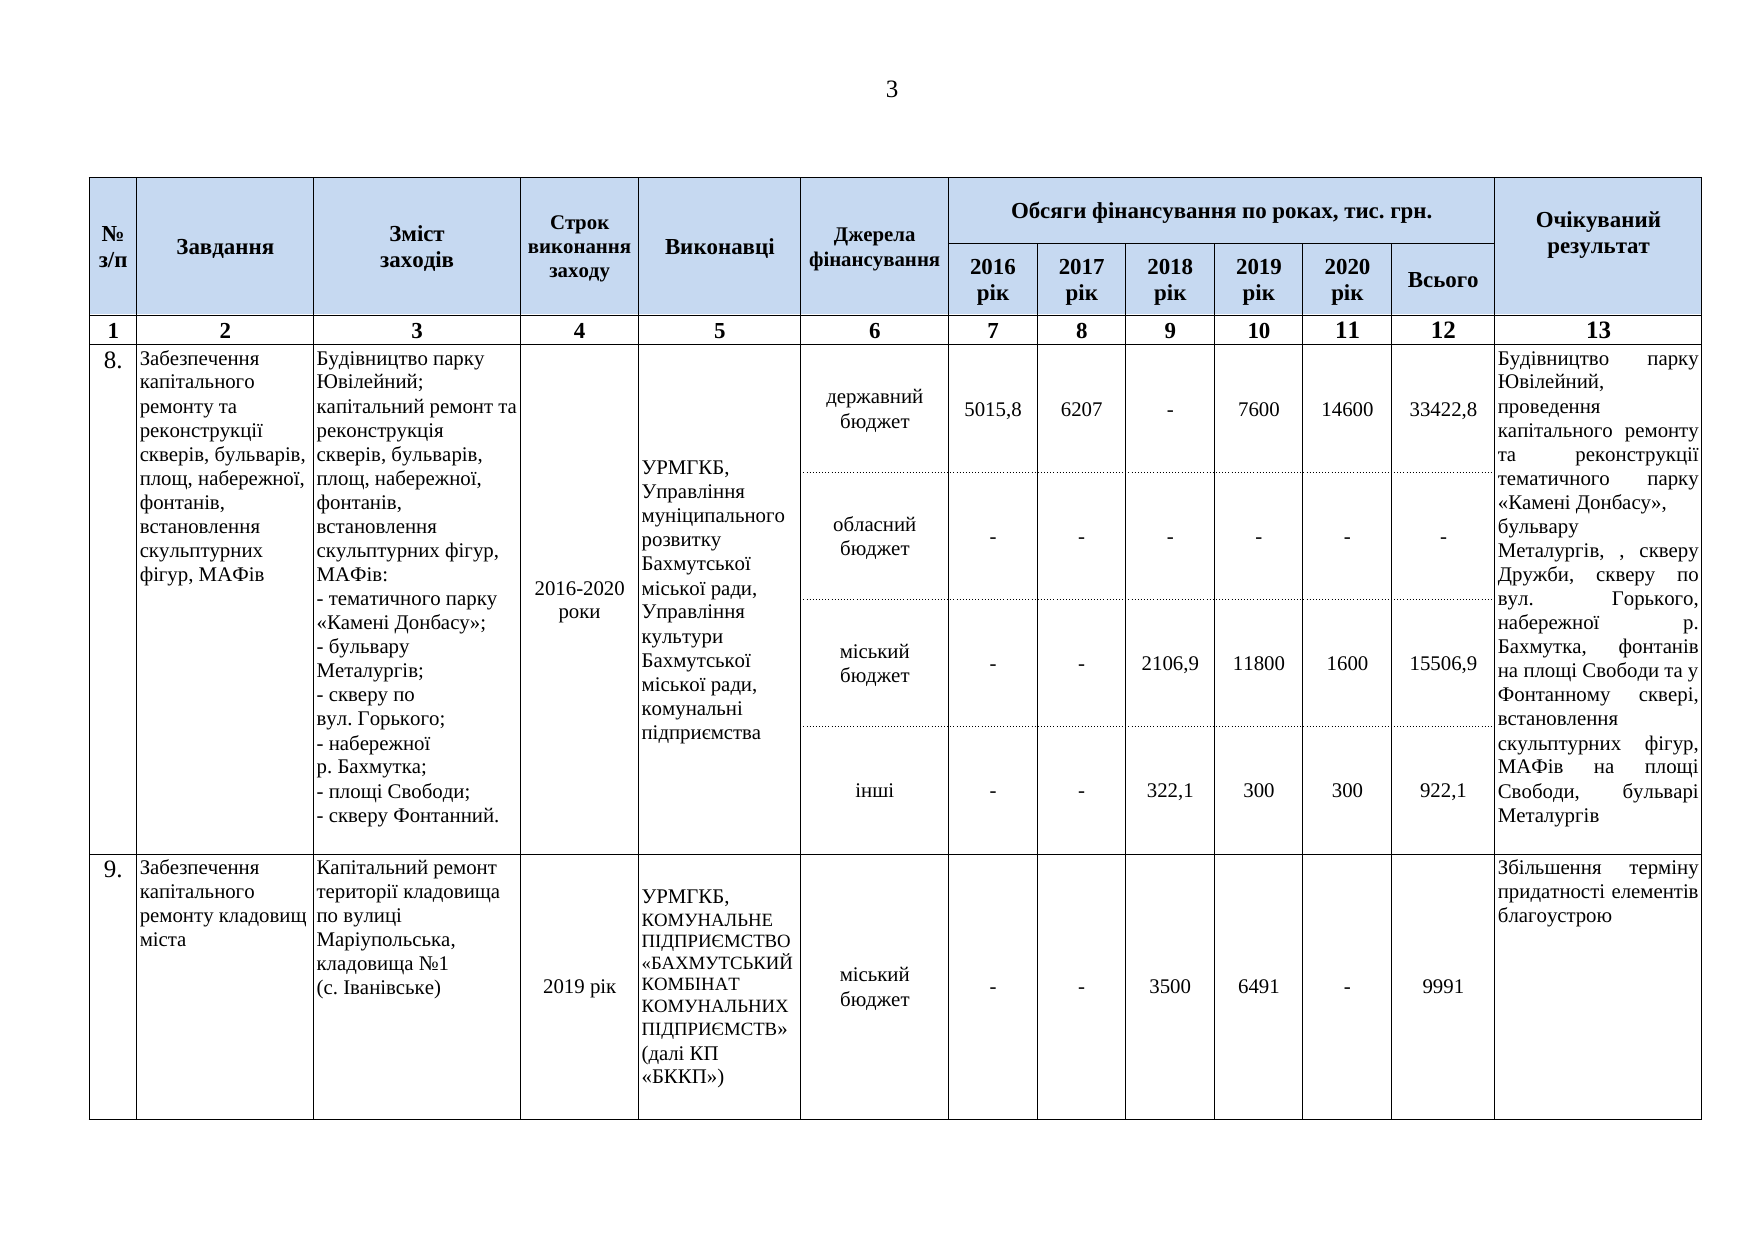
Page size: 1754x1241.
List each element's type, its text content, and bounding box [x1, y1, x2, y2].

table_cell державний бюджет [801, 345, 948, 472]
table_cell - [1303, 855, 1391, 1118]
table_cell - [949, 472, 1037, 599]
table_cell - [1038, 855, 1125, 1118]
table_cell 5 [639, 316, 800, 344]
table_cell - [1126, 345, 1214, 472]
table_cell - [1215, 472, 1302, 599]
table_cell Збільшення терміну придатності елементів благоустрою [1495, 855, 1701, 1118]
table_header Джерела фінансування [801, 178, 948, 314]
table_cell 922,1 [1392, 726, 1494, 853]
table_cell - [1038, 472, 1125, 599]
table_cell Всього [1392, 244, 1494, 314]
table_cell - [1126, 472, 1214, 599]
table_cell - [1038, 726, 1125, 853]
table_cell 7600 [1215, 345, 1302, 472]
table_cell 5015,8 [949, 345, 1037, 472]
table_cell 3 [314, 316, 520, 344]
table_cell - [1303, 472, 1391, 599]
table_cell 13 [1495, 316, 1701, 344]
table_cell 300 [1303, 726, 1391, 853]
table_cell 11800 [1215, 599, 1302, 726]
table_cell інші [801, 726, 948, 853]
table_cell Капітальний ремонт території кладовища по вулиці Маріупольська, кладовища №1 (с. Іванівське) [314, 855, 520, 1118]
table_cell Будівництво парку Ювілейний, проведення капітального ремонту та реконструкції тематичного парку «Камені Донбасу», бульвару Металургів, , скверу Дружби, скверу по вул. Горького, набережної р. Бахмутка, фонтанів на площі Свободи та у Фонтанному сквері, встановлення скульптурних фігур, МАФів на площі Свободи, бульварі Металургів [1495, 345, 1701, 853]
table_cell 2106,9 [1126, 599, 1214, 726]
table_cell 6491 [1215, 855, 1302, 1118]
table_cell 9 [1126, 316, 1214, 344]
table_cell 2016 рік [949, 244, 1037, 314]
table_cell обласний бюджет [801, 472, 948, 599]
table_header Виконавці [639, 178, 800, 314]
table_cell 1 [90, 316, 136, 344]
table_header Строк виконання заходу [521, 178, 638, 314]
table_cell 6 [801, 316, 948, 344]
table_cell УРМГКБ, КОМУНАЛЬНЕ ПІДПРИЄМСТВО «БАХМУТСЬКИЙ КОМБІНАТ КОМУНАЛЬНИХ ПІДПРИЄМСТВ» (далі КП «БККП») [639, 855, 800, 1118]
table_cell 33422,8 [1392, 345, 1494, 472]
table_cell 3500 [1126, 855, 1214, 1118]
table_cell 2019 рік [1215, 244, 1302, 314]
table_cell - [949, 855, 1037, 1118]
table_header Очікуваний результат [1495, 178, 1701, 314]
table_cell Забезпечення капітального ремонту кладовищ міста [137, 855, 313, 1118]
table_cell - [949, 599, 1037, 726]
table_cell 9. [90, 855, 136, 1118]
table_cell - [1038, 599, 1125, 726]
table_cell 1600 [1303, 599, 1391, 726]
table_cell 2018 рік [1126, 244, 1214, 314]
table_cell - [949, 726, 1037, 853]
table_header Зміст заходів [314, 178, 520, 314]
table_cell 15506,9 [1392, 599, 1494, 726]
table_cell міський бюджет [801, 599, 948, 726]
table_cell 4 [521, 316, 638, 344]
table_cell 322,1 [1126, 726, 1214, 853]
table_cell 10 [1215, 316, 1302, 344]
table_cell 11 [1303, 316, 1391, 344]
table_cell - [1392, 472, 1494, 599]
table_cell 9991 [1392, 855, 1494, 1118]
table_cell 2019 рік [521, 855, 638, 1118]
table_header № з/п [90, 178, 136, 314]
table_cell 300 [1215, 726, 1302, 853]
table_cell 2017 рік [1038, 244, 1125, 314]
table_header Завдання [137, 178, 313, 314]
table_cell 2020 рік [1303, 244, 1391, 314]
table_cell 12 [1392, 316, 1494, 344]
table_cell 14600 [1303, 345, 1391, 472]
table_header Обсяги фінансування по роках, тис. грн. [949, 178, 1494, 243]
table_cell Будівництво парку Ювілейний; капітальний ремонт та реконструкція скверів, бульварів, площ, набережної, фонтанів, встановлення скульптурних фігур, МАФів: - тематичного парку «Камені Донбасу»; - бульвару Металургів; - скверу по вул. Горького; - набережної р. Бахмутка; - площі Свободи; - скверу Фонтанний. [314, 345, 520, 853]
table_cell 7 [949, 316, 1037, 344]
table_cell 8 [1038, 316, 1125, 344]
table_cell міський бюджет [801, 855, 948, 1118]
table_cell 8. [90, 345, 136, 853]
table_cell 2016-2020 роки [521, 345, 638, 853]
table_cell 6207 [1038, 345, 1125, 472]
table_cell Забезпечення капітального ремонту та реконструкції скверів, бульварів, площ, набережної, фонтанів, встановлення скульптурних фігур, МАФів [137, 345, 313, 853]
table_cell 2 [137, 316, 313, 344]
table_cell УРМГКБ, Управління муніципального розвитку Бахмутської міської ради, Управління культури Бахмутської міської ради, комунальні підприємства [639, 345, 800, 853]
